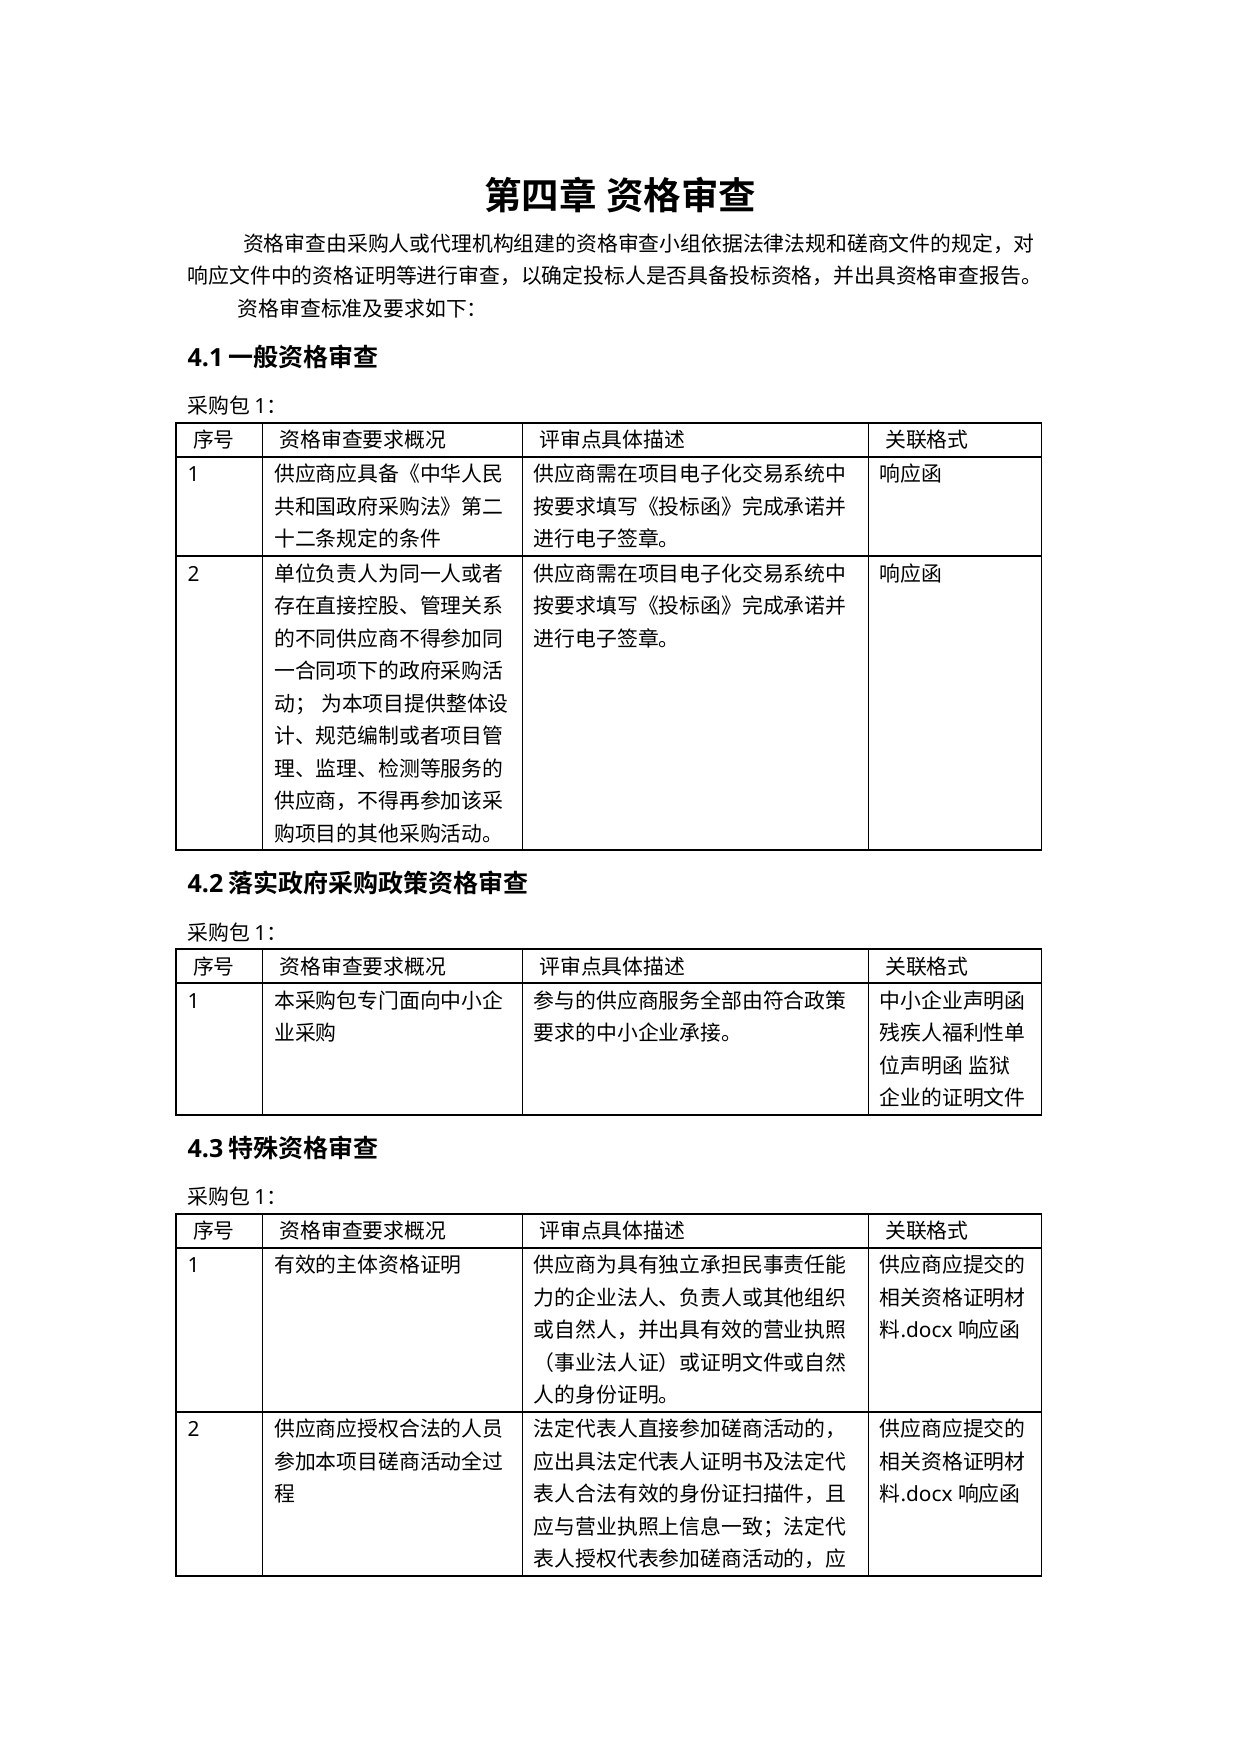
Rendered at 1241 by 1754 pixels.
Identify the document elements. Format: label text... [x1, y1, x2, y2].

table_header 评审点具体描述 [523, 424, 868, 456]
table_header 资格审查要求概况 [263, 1215, 522, 1247]
text 采购包1： [187, 916, 1053, 948]
table_header 序号 [177, 950, 262, 982]
table_cell 响应函 [869, 458, 1041, 555]
table_header 序号 [177, 1215, 262, 1247]
text 4.3特殊资格审查 [187, 1115, 1053, 1180]
table_header 资格审查要求概况 [263, 424, 522, 456]
table_header 关联格式 [869, 1215, 1041, 1247]
table_cell 1 [177, 984, 262, 1114]
table_cell 供应商应提交的相关资格证明材料.docx 响应函 [869, 1249, 1041, 1411]
text 资格审查由采购人或代理机构组建的资格审查小组依据法律法规和磋商文件的规定，对响应文件中的资格证明等进行审查，以确定投标人是否具备投标资格，并出具资格审查报告。 [187, 227, 1053, 292]
table_cell 有效的主体资格证明 [263, 1249, 522, 1411]
table_cell 本采购包专门面向中小企业采购 [263, 984, 522, 1114]
text 4.2落实政府采购政策资格审查 [187, 851, 1053, 916]
text 第四章 资格审查 [187, 162, 1053, 227]
text 资格审查标准及要求如下： [187, 292, 1053, 324]
table_cell 1 [177, 458, 262, 555]
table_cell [869, 1413, 1041, 1575]
table_cell 供应商为具有独立承担民事责任能力的企业法人、负责人或其他组织或自然人，并出具有效的营业执照（事业法人证）或证明文件或自然人的身份证明。 [523, 1249, 868, 1411]
table_cell 2 [177, 557, 262, 849]
table_cell 2 [177, 1413, 262, 1575]
table_header 评审点具体描述 [523, 1215, 868, 1247]
table_header 关联格式 [869, 424, 1041, 456]
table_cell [263, 1413, 522, 1575]
table_cell 供应商应具备《中华人民共和国政府采购法》第二十二条规定的条件 [263, 458, 522, 555]
table_cell 中小企业声明函 残疾人福利性单位声明函 监狱企业的证明文件 [869, 984, 1041, 1114]
table_header 序号 [177, 424, 262, 456]
table_cell 单位负责人为同一人或者存在直接控股、管理关系的不同供应商不得参加同一合同项下的政府采购活动； 为本项目提供整体设计、规范编制或者项目管理、监理、检测等服务的供应商，不得再参加该采购项目的其他采购活动。 [263, 557, 522, 849]
table_cell 1 [177, 1249, 262, 1411]
text 4.1一般资格审查 [187, 324, 1053, 389]
table_header 资格审查要求概况 [263, 950, 522, 982]
table_header 关联格式 [869, 950, 1041, 982]
table_header 评审点具体描述 [523, 950, 868, 982]
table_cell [523, 1413, 868, 1575]
table_cell 响应函 [869, 557, 1041, 849]
table_cell 参与的供应商服务全部由符合政策要求的中小企业承接。 [523, 984, 868, 1114]
table_cell 供应商需在项目电子化交易系统中按要求填写《投标函》完成承诺并进行电子签章。 [523, 458, 868, 555]
text 采购包1： [187, 1180, 1053, 1213]
text 采购包1： [187, 389, 1053, 422]
table_cell 供应商需在项目电子化交易系统中按要求填写《投标函》完成承诺并进行电子签章。 [523, 557, 868, 849]
